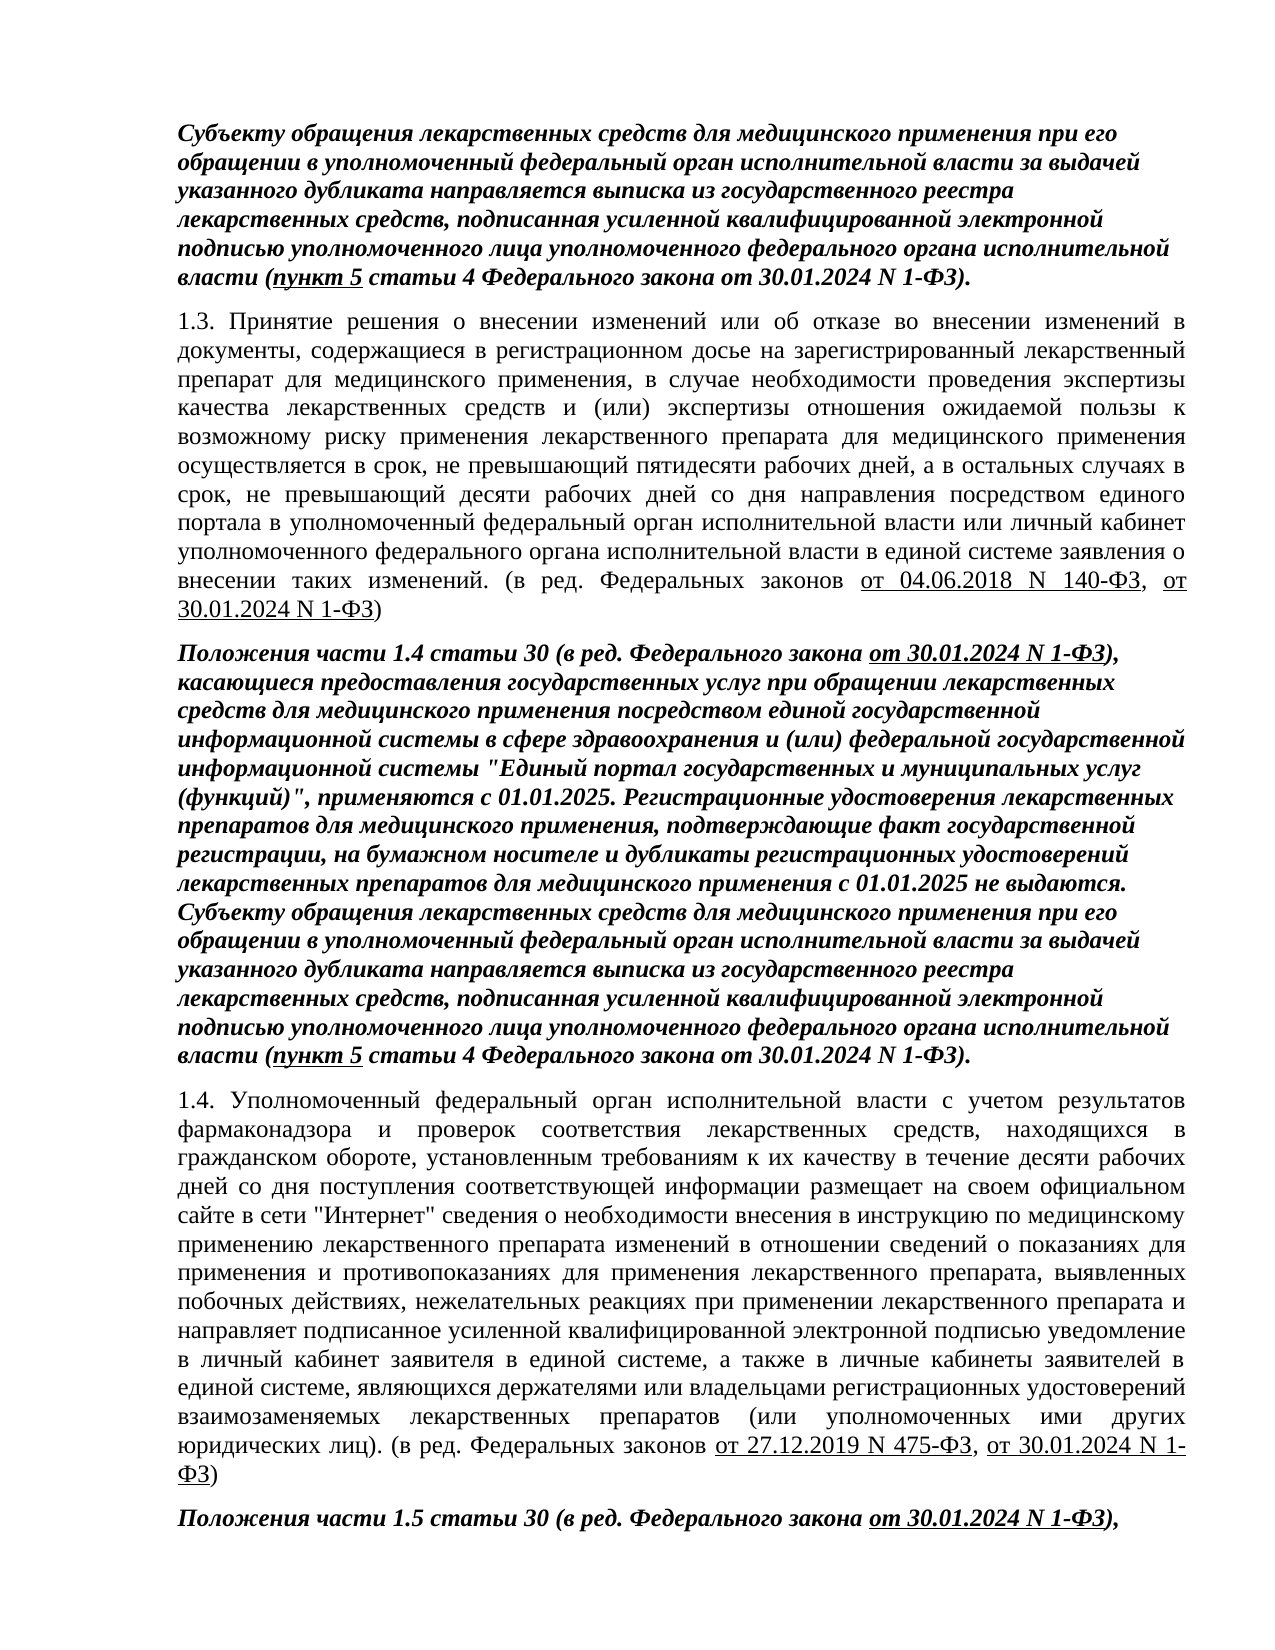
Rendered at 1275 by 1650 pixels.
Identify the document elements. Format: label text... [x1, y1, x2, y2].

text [177, 118, 1186, 291]
text 1.3. Принятие решения о внесении изменений или об отказе во внесении изменений в документы, содержащиеся в регистрационном досье на зарегистрированный лекарственный препарат для медицинского применения, в случае необходимости проведения экспертизы качества лекарственных средств и (или) экспертизы отношения ожидаемой пользы к возможному риску применения лекарственного препарата для медицинского применения осуществляется в срок, не превышающий пятидесяти рабочих дней, а в остальных случаях в срок, не превышающий десяти рабочих дней со дня направления посредством единого портала в уполномоченный федеральный орган исполнительной власти или личный кабинет уполномоченного федерального органа исполнительной власти в единой системе заявления о внесении таких изменений. (в ред. Федеральных законов от 04.06.2018 N 140-ФЗ, от 30.01.2024 N 1-ФЗ) [177, 306, 1186, 622]
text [177, 1503, 1186, 1532]
text Положения части 1.4 статьи 30 (в ред. Федерального закона от 30.01.2024 N 1-ФЗ), касающиеся предоставления государственных услуг при обращении лекарственных средств для медицинского применения посредством единой государственной информационной системы в сфере здравоохранения и (или) федеральной государственной информационной системы "Единый портал государственных и муниципальных услуг (функций)", применяются с 01.01.2025. Регистрационные удостоверения лекарственных препаратов для медицинского применения, подтверждающие факт государственной регистрации, на бумажном носителе и дубликаты регистрационных удостоверений лекарственных препаратов для медицинского применения с 01.01.2025 не выдаются. Субъекту обращения лекарственных средств для медицинского применения при его обращении в уполномоченный федеральный орган исполнительной власти за выдачей указанного дубликата направляется выписка из государственного реестра лекарственных средств, подписанная усиленной квалифицированной электронной подписью уполномоченного лица уполномоченного федерального органа исполнительной власти (пункт 5 статьи 4 Федерального закона от 30.01.2024 N 1-ФЗ). [177, 638, 1186, 1069]
text 1.4. Уполномоченный федеральный орган исполнительной власти с учетом результатов фармаконадзора и проверок соответствия лекарственных средств, находящихся в гражданском обороте, установленным требованиям к их качеству в течение десяти рабочих дней со дня поступления соответствующей информации размещает на своем официальном сайте в сети "Интернет" сведения о необходимости внесения в инструкцию по медицинскому применению лекарственного препарата изменений в отношении сведений о показаниях для применения и противопоказаниях для применения лекарственного препарата, выявленных побочных действиях, нежелательных реакциях при применении лекарственного препарата и направляет подписанное усиленной квалифицированной электронной подписью уведомление в личный кабинет заявителя в единой системе, а также в личные кабинеты заявителей в единой системе, являющихся держателями или владельцами регистрационных удостоверений взаимозаменяемых лекарственных препаратов (или уполномоченных ими других юридических лиц). (в ред. Федеральных законов от 27.12.2019 N 475-ФЗ, от 30.01.2024 N 1-ФЗ) [177, 1085, 1186, 1487]
